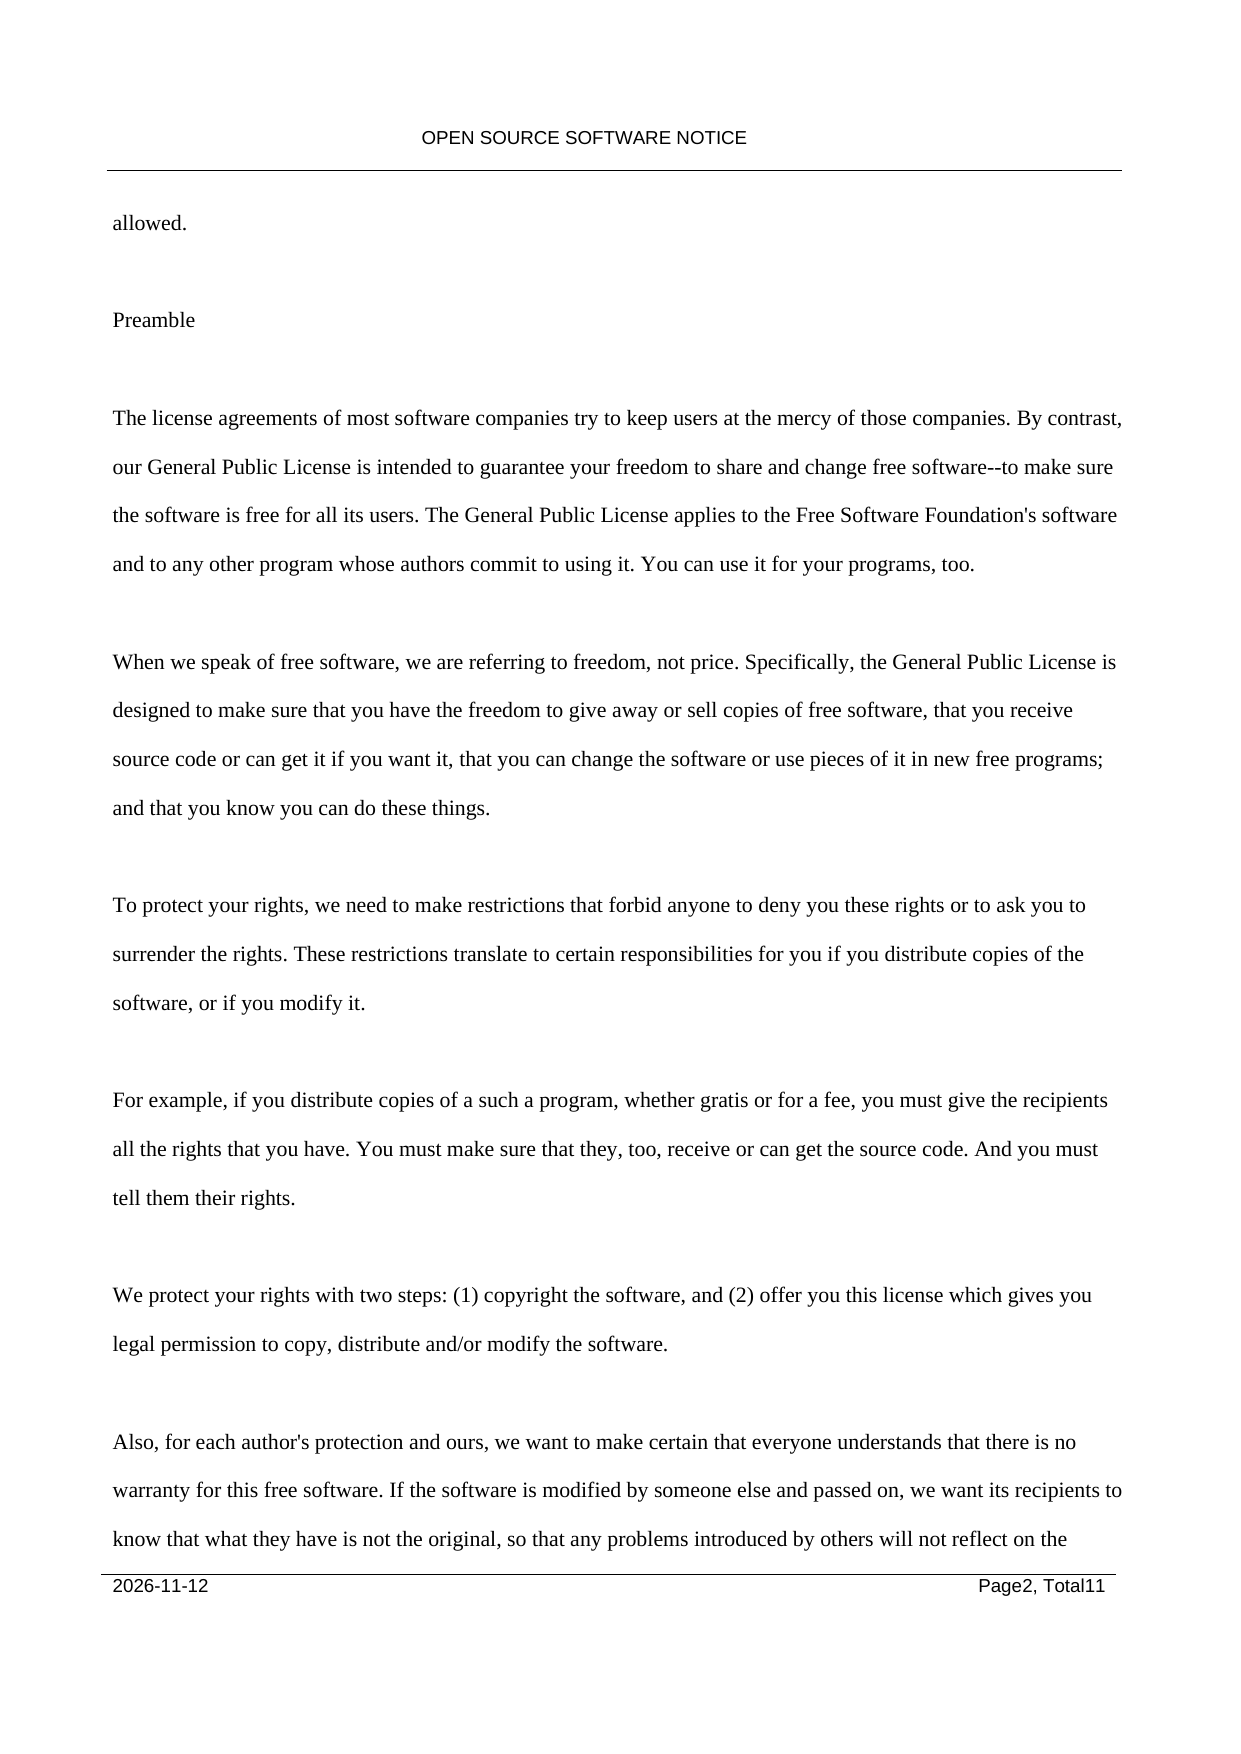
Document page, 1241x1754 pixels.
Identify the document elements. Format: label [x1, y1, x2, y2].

text [112, 206, 1128, 1555]
